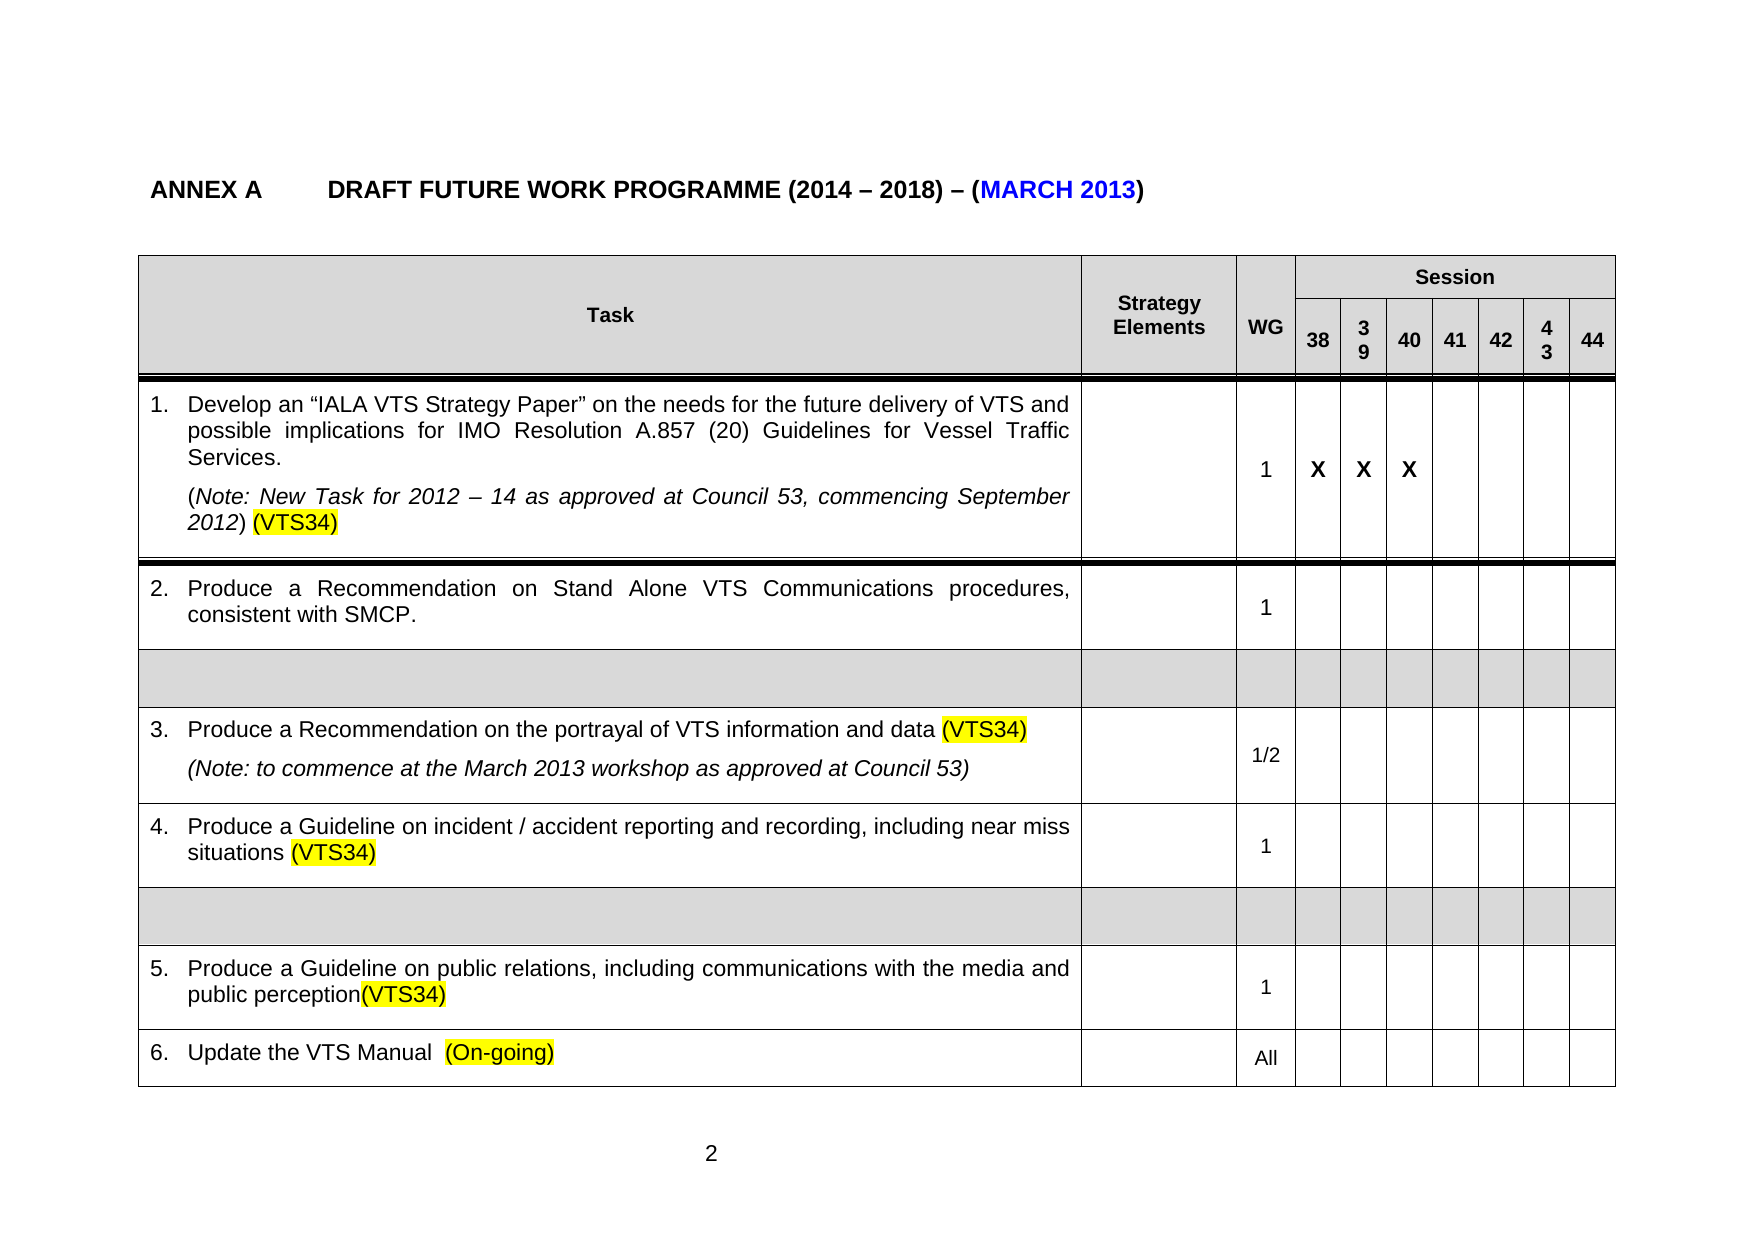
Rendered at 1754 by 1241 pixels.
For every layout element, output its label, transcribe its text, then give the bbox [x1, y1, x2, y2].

table_cell 1 [1237, 804, 1295, 887]
table_cell [1570, 382, 1615, 557]
table_cell X [1387, 382, 1432, 557]
table_cell [139, 650, 1081, 707]
table_cell [1433, 946, 1478, 1028]
table_cell All [1237, 1030, 1295, 1086]
table_cell [1433, 804, 1478, 887]
table_header WG [1237, 256, 1295, 373]
table_cell [1570, 708, 1615, 803]
table_cell [1387, 946, 1432, 1028]
table_cell [1296, 566, 1340, 649]
table_cell [1082, 566, 1236, 649]
table_cell [1524, 1030, 1569, 1086]
table_cell 39 [1341, 299, 1386, 373]
table_cell [1524, 566, 1569, 649]
table_cell 1 [1237, 946, 1295, 1028]
table_cell [1433, 1030, 1478, 1086]
table_header Strategy Elements [1082, 256, 1236, 373]
table_cell [1570, 804, 1615, 887]
table_cell [1433, 708, 1478, 803]
table_cell [1341, 1030, 1386, 1086]
table_cell [1433, 382, 1478, 557]
table_cell 40 [1387, 299, 1432, 373]
table_cell [1341, 888, 1386, 944]
table_cell Produce a Recommendation on the portrayal of VTS information and data (VTS34) (Note: to commence at the March 2013 workshop as approved at Council 53) [139, 708, 1081, 803]
table_cell [1387, 566, 1432, 649]
table_cell 41 [1433, 299, 1478, 373]
table_cell Develop an “IALA VTS Strategy Paper” on the needs for the future delivery of VTS and possible implications for IMO Resolution A.857 (20) Guidelines for Vessel Traffic Services. (Note: New Task for 2012 – 14 as approved at Council 53, commencing September 2012) (VTS34) [139, 382, 1081, 557]
table_cell [1479, 382, 1523, 557]
table_cell [1296, 804, 1340, 887]
table_cell [1082, 804, 1236, 887]
table_cell [1524, 804, 1569, 887]
table_cell [1387, 804, 1432, 887]
table_cell 43 [1524, 299, 1569, 373]
table_cell [1524, 382, 1569, 557]
table_cell Produce a Recommendation on Stand Alone VTS Communications procedures, consistent with SMCP. [139, 566, 1081, 649]
table_cell [1479, 804, 1523, 887]
table_cell [1341, 566, 1386, 649]
table_cell [1082, 708, 1236, 803]
table_cell [1082, 888, 1236, 944]
table_cell [1296, 650, 1340, 707]
table_cell [1387, 888, 1432, 944]
table_cell 42 [1479, 299, 1523, 373]
table_cell [1570, 1030, 1615, 1086]
table_cell [1524, 650, 1569, 707]
table_cell [1237, 888, 1295, 944]
table_cell 1/2 [1237, 708, 1295, 803]
table_cell [1570, 650, 1615, 707]
table_cell [1237, 650, 1295, 707]
table_cell 44 [1570, 299, 1615, 373]
table_cell Update the VTS Manual (On-going) [139, 1030, 1081, 1086]
text DRAFT FUTURE WORK PROGRAMME (2014 – 2018) – (March 2013) [150, 175, 1604, 204]
table_cell [1479, 888, 1523, 944]
table_cell [1570, 946, 1615, 1028]
table_cell [1479, 708, 1523, 803]
table_header Session [1296, 256, 1615, 298]
table_cell 1 [1237, 566, 1295, 649]
table_cell [1479, 1030, 1523, 1086]
table_cell [1341, 650, 1386, 707]
table_cell [1433, 650, 1478, 707]
table_cell [1296, 946, 1340, 1028]
table_cell [1524, 946, 1569, 1028]
table_cell [1341, 804, 1386, 887]
table_cell [1082, 1030, 1236, 1086]
table_header Task [139, 256, 1081, 373]
table_cell Produce a Guideline on public relations, including communications with the media and public perception(VTS34) [139, 946, 1081, 1028]
table_cell [1296, 888, 1340, 944]
table_cell [1479, 650, 1523, 707]
table_cell Produce a Guideline on incident / accident reporting and recording, including near miss situations (VTS34) [139, 804, 1081, 887]
table_cell [1387, 708, 1432, 803]
table_cell [1341, 708, 1386, 803]
table_cell X [1296, 382, 1340, 557]
table_cell [1387, 1030, 1432, 1086]
table_cell [1570, 566, 1615, 649]
table_cell [1082, 382, 1236, 557]
table_cell [1296, 1030, 1340, 1086]
table_cell [1524, 708, 1569, 803]
table_cell [1387, 650, 1432, 707]
table_cell 1 [1237, 382, 1295, 557]
table_cell [1524, 888, 1569, 944]
table_cell [1296, 708, 1340, 803]
table_cell [1341, 946, 1386, 1028]
table_cell [1082, 650, 1236, 707]
table_cell [139, 888, 1081, 944]
table_cell [1479, 946, 1523, 1028]
table_cell X [1341, 382, 1386, 557]
table_cell [1570, 888, 1615, 944]
table_cell [1479, 566, 1523, 649]
table_cell [1082, 946, 1236, 1028]
table_cell [1433, 566, 1478, 649]
table_cell [1433, 888, 1478, 944]
table_cell 38 [1296, 299, 1340, 373]
